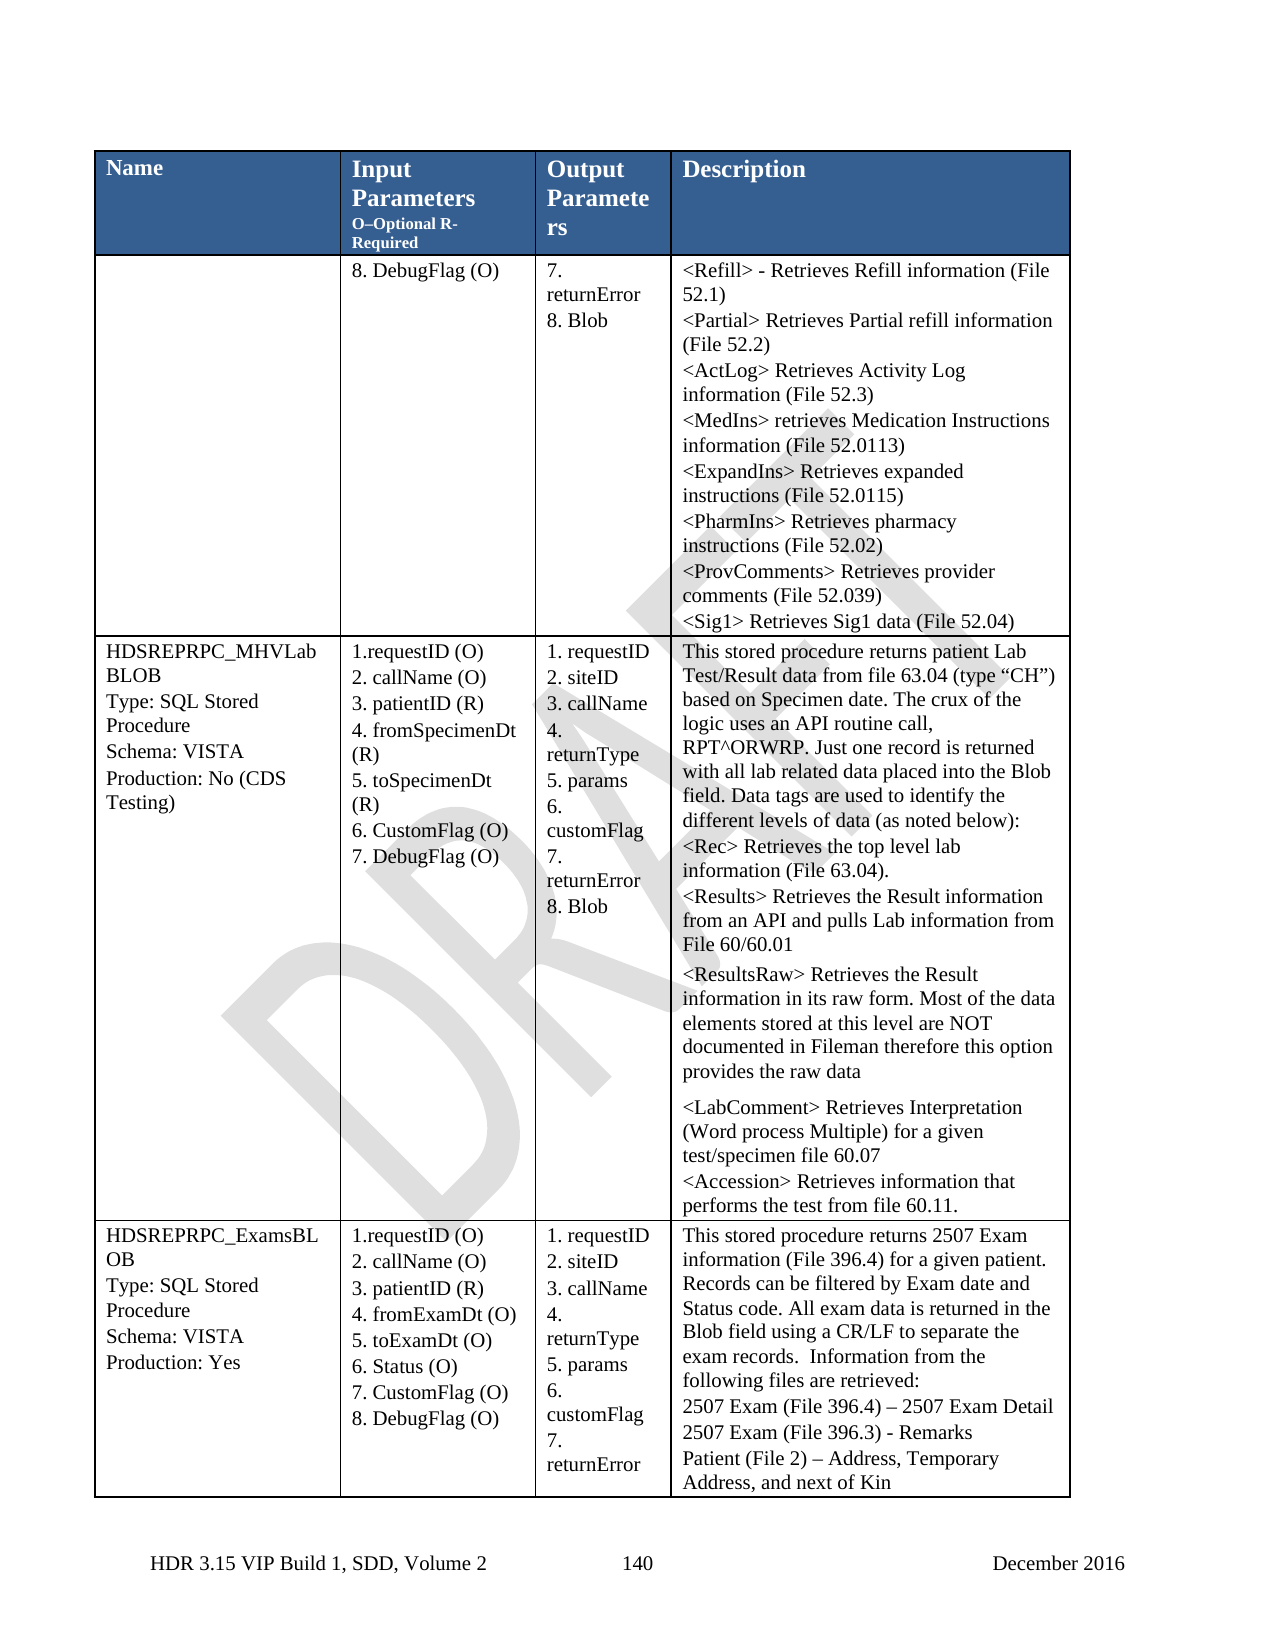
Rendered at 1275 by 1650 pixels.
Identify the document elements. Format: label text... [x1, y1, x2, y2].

table_cell 1. requestID 2. siteID 3. callName 4. returnType 5. params 6. customFlag 7. returnError 8. Blob [536, 637, 670, 1219]
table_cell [341, 256, 535, 635]
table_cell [341, 1221, 535, 1496]
table_cell This stored procedure returns patient Lab Test/Result data from file 63.04 (type “CH”) based on Specimen date. The crux of the logic uses an API routine call, RPT^ORWRP. Just one record is returned with all lab related data placed into the Blob field. Data tags are used to identify the different levels of data (as noted below): <Rec> Retrieves the top level lab information (File 63.04). <Results> Retrieves the Result information from an API and pulls Lab information from File 60/60.01 <ResultsRaw> Retrieves the Result information in its raw form. Most of the data elements stored at this level are NOT documented in Fileman therefore this option provides the raw data <LabComment> Retrieves Interpretation (Word process Multiple) for a given test/specimen file 60.07 <Accession> Retrieves information that performs the test from file 60.11. [672, 637, 1069, 1219]
table_cell HDSREPRPC_MHVLabBLOB Type: SQL Stored Procedure Schema: VISTA Production: No (CDS Testing) [96, 637, 340, 1219]
table_header Description [672, 152, 1069, 254]
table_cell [96, 256, 340, 635]
table_header Name [96, 152, 340, 254]
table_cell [96, 1221, 340, 1496]
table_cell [672, 256, 1069, 635]
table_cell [536, 256, 670, 635]
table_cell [672, 1221, 1069, 1496]
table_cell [536, 1221, 670, 1496]
table_header Output Parameters [536, 152, 670, 254]
table_cell 1.requestID (O) 2. callName (O) 3. patientID (R) 4. fromSpecimenDt (R) 5. toSpecimenDt (R) 6. CustomFlag (O) 7. DebugFlag (O) [341, 637, 535, 1219]
table_header Input Parameters O–Optional R-Required [341, 152, 535, 254]
